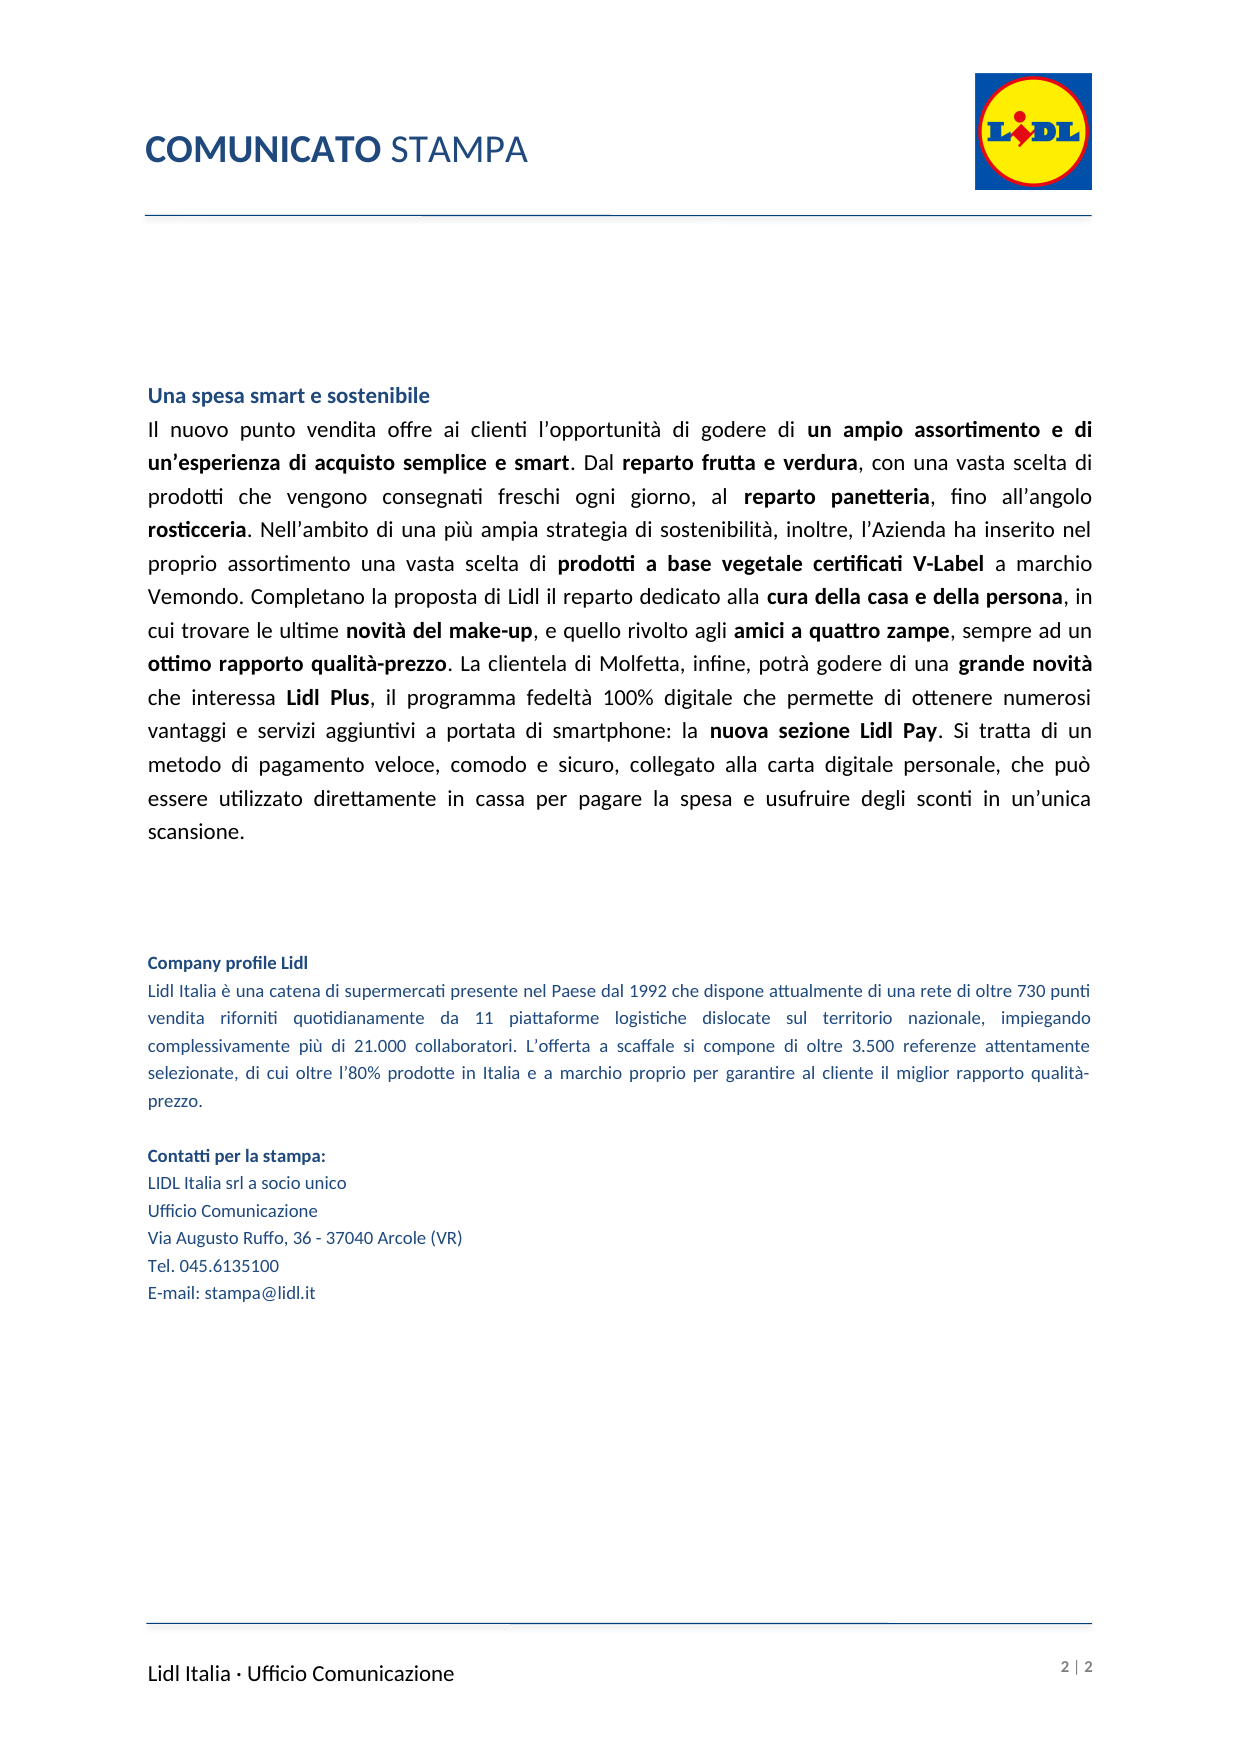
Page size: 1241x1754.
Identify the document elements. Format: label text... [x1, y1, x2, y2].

text Via Augusto Ruffo, 36 - 37040 Arcole (VR) [148, 1226, 1092, 1249]
picture [974, 72, 1093, 191]
text Una spesa smart e sostenibile [148, 381, 1092, 409]
text Lidl Italia è una catena di supermercati presente nel Paese dal 1992 che dispone attualmente di una rete di oltre 730 punti vendita riforniti quotidianamente da 11 piattaforme logistiche dislocate sul territorio nazionale, impiegando complessivamente più di 21.000 collaboratori. L’offerta a scaffale si compone di oltre 3.500 referenze attentamente selezionate, di cui oltre l’80% prodotte in Italia e a marchio proprio per garantire al cliente il miglior rapporto qualità-prezzo. [148, 979, 1092, 1112]
text Tel. 045.6135100 [148, 1254, 1092, 1277]
text Contatti per la stampa: [148, 1144, 1092, 1167]
text E-mail: stampa@lidl.it [148, 1281, 1092, 1304]
text Company profile Lidl [148, 951, 1092, 974]
text Il nuovo punto vendita offre ai clienti l’opportunità di godere di un ampio assortimento e di un’esperienza di acquisto semplice e smart. Dal reparto frutta e verdura, con una vasta scelta di prodotti che vengono consegnati freschi ogni giorno, al reparto panetteria, fino all’angolo rosticceria. Nell’ambito di una più ampia strategia di sostenibilità, inoltre, l’Azienda ha inserito nel proprio assortimento una vasta scelta di prodotti a base vegetale certificati V-Label a marchio Vemondo. Completano la proposta di Lidl il reparto dedicato alla cura della casa e della persona, in cui trovare le ultime novità del make-up, e quello rivolto agli amici a quattro zampe, sempre ad un ottimo rapporto qualità-prezzo. La clientela di Molfetta, infine, potrà godere di una grande novità che interessa Lidl Plus, il programma fedeltà 100% digitale che permette di ottenere numerosi vantaggi e servizi aggiuntivi a portata di smartphone: la nuova sezione Lidl Pay. Si tratta di un metodo di pagamento veloce, comodo e sicuro, collegato alla carta digitale personale, che può essere utilizzato direttamente in cassa per pagare la spesa e usufruire degli sconti in un’unica scansione. [148, 415, 1092, 845]
text Ufficio Comunicazione [148, 1199, 1092, 1222]
text LIDL Italia srl a socio unico [148, 1171, 1092, 1194]
